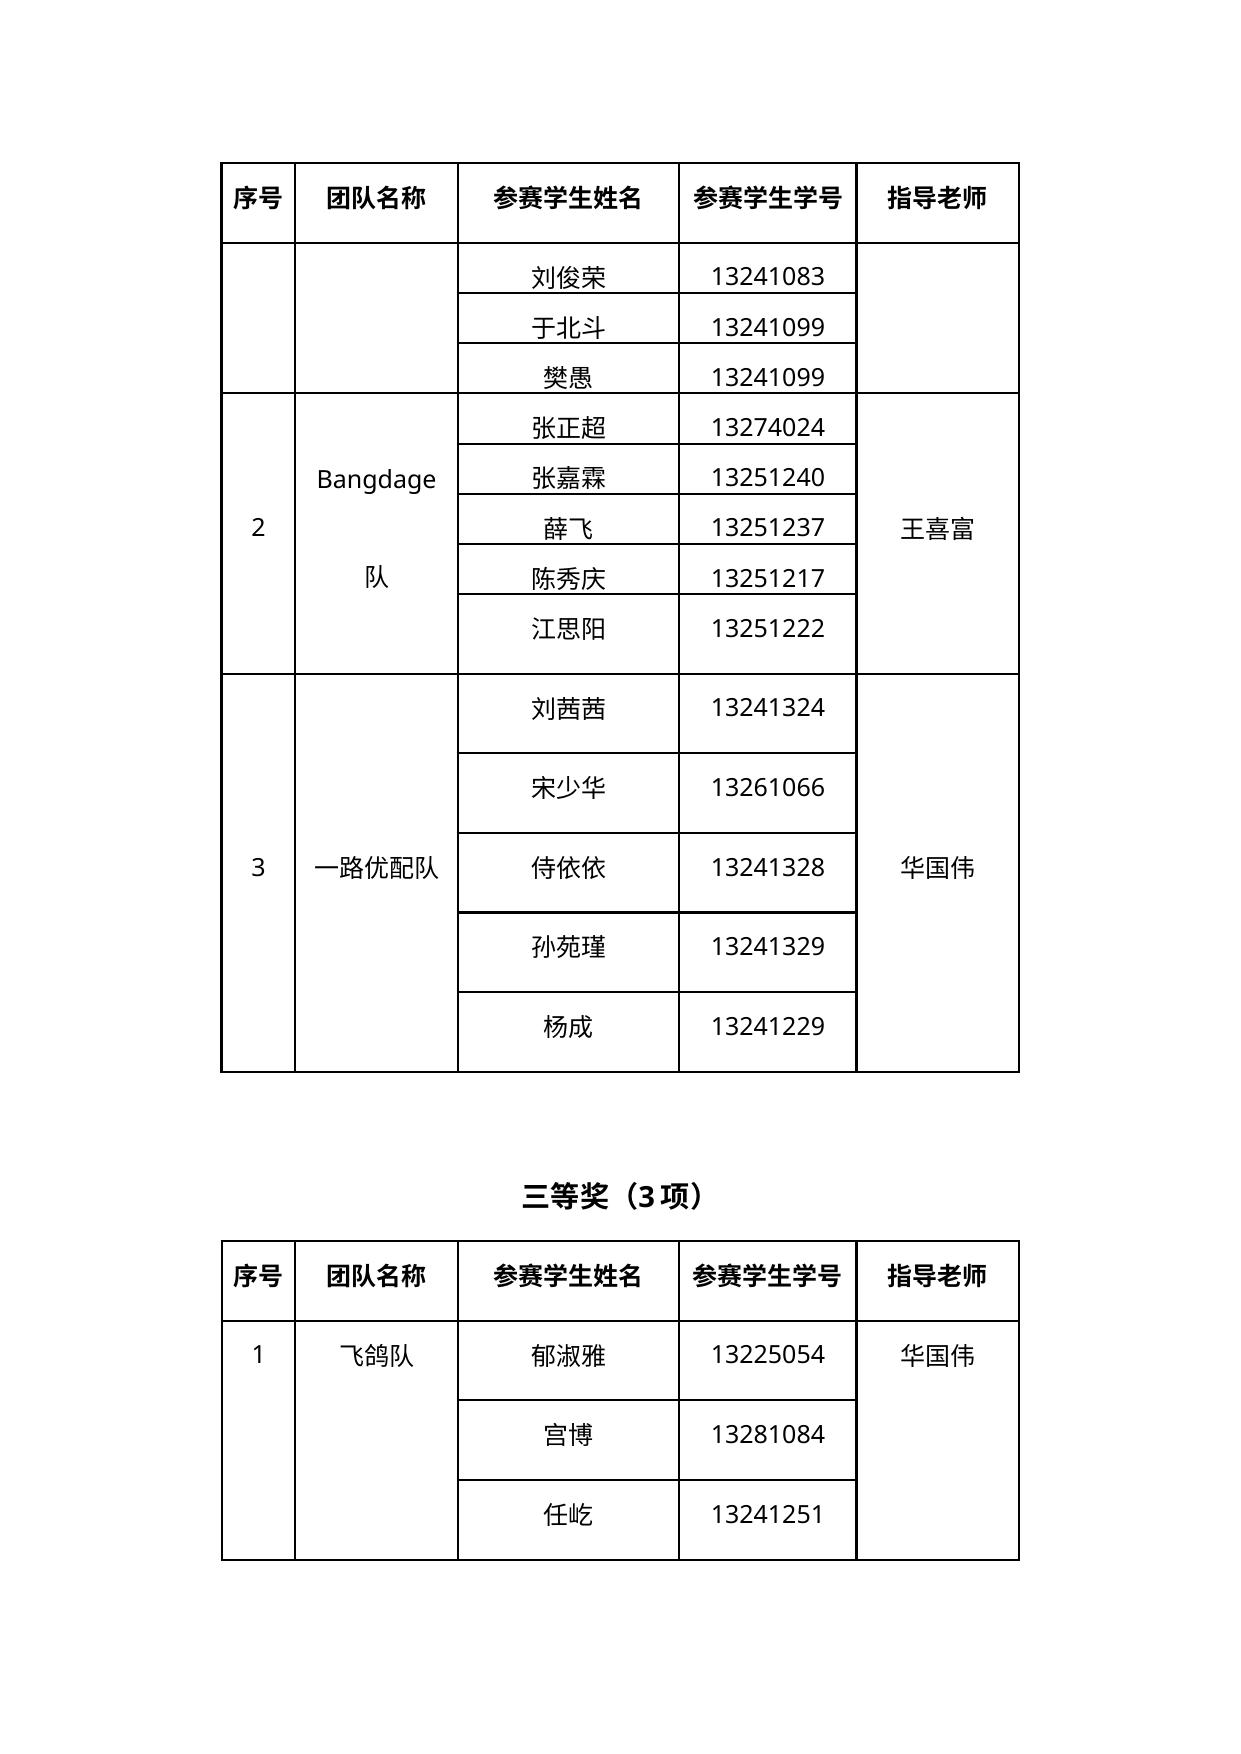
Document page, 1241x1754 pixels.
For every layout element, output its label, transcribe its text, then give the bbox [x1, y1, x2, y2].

table_cell 3 [223, 675, 294, 1071]
table_header 参赛学生学号 [680, 1242, 855, 1320]
table_cell 于北斗 [459, 294, 678, 342]
table_cell 陈秀庆 [459, 545, 678, 593]
table_cell 樊愚 [459, 344, 678, 392]
table_header 序号 [223, 164, 294, 242]
table_cell 杨成 [459, 993, 678, 1071]
table_cell 刘茜茜 [459, 675, 678, 752]
table_cell 郁淑雅 [459, 1322, 678, 1399]
table_cell 江思阳 [459, 595, 678, 673]
table_cell 13241324 [680, 675, 855, 752]
table_cell 13241251 [680, 1481, 855, 1558]
table_cell 13251240 [680, 445, 855, 493]
table_cell 华国伟 [858, 675, 1018, 1071]
table_cell 13241229 [680, 993, 855, 1071]
table_cell 张嘉霖 [459, 445, 678, 493]
table_header 指导老师 [858, 1242, 1018, 1320]
table_cell 13241328 [680, 834, 855, 911]
table_cell 侍依依 [459, 834, 678, 911]
table_header 团队名称 [296, 1242, 457, 1320]
table_cell 13281084 [680, 1401, 855, 1479]
table_header 指导老师 [858, 164, 1018, 242]
table_header 团队名称 [296, 164, 457, 242]
table_header 参赛学生姓名 [459, 1242, 678, 1320]
table_cell 13274024 [680, 394, 855, 442]
table_cell 华国伟 [858, 1322, 1018, 1558]
table_cell 13261066 [680, 754, 855, 832]
table_header 参赛学生学号 [680, 164, 855, 242]
table_cell 一路优配队 [296, 675, 457, 1071]
table_cell 13241099 [680, 344, 855, 392]
table_cell 13241099 [680, 294, 855, 342]
table_cell 13241329 [680, 914, 855, 991]
table_cell 13241083 [680, 244, 855, 292]
table_cell Bangdage队 [296, 394, 457, 673]
table_cell 宋少华 [459, 754, 678, 832]
table_cell 张正超 [459, 394, 678, 442]
table_cell 13251222 [680, 595, 855, 673]
table_header 序号 [223, 1242, 294, 1320]
table_cell 2 [223, 394, 294, 673]
table_header 参赛学生姓名 [459, 164, 678, 242]
text 三等奖（3项） [187, 1163, 1053, 1228]
table_cell 宫博 [459, 1401, 678, 1479]
table_cell 13251217 [680, 545, 855, 593]
table_cell 王喜富 [858, 394, 1018, 673]
table_cell 薛飞 [459, 495, 678, 543]
table_cell 13225054 [680, 1322, 855, 1399]
table_cell 任屹 [459, 1481, 678, 1558]
table_cell 刘俊荣 [459, 244, 678, 292]
table_cell 孙苑瑾 [459, 914, 678, 991]
table_cell 13251237 [680, 495, 855, 543]
table_cell 飞鸽队 [296, 1322, 457, 1558]
table_cell 1 [223, 1322, 294, 1558]
